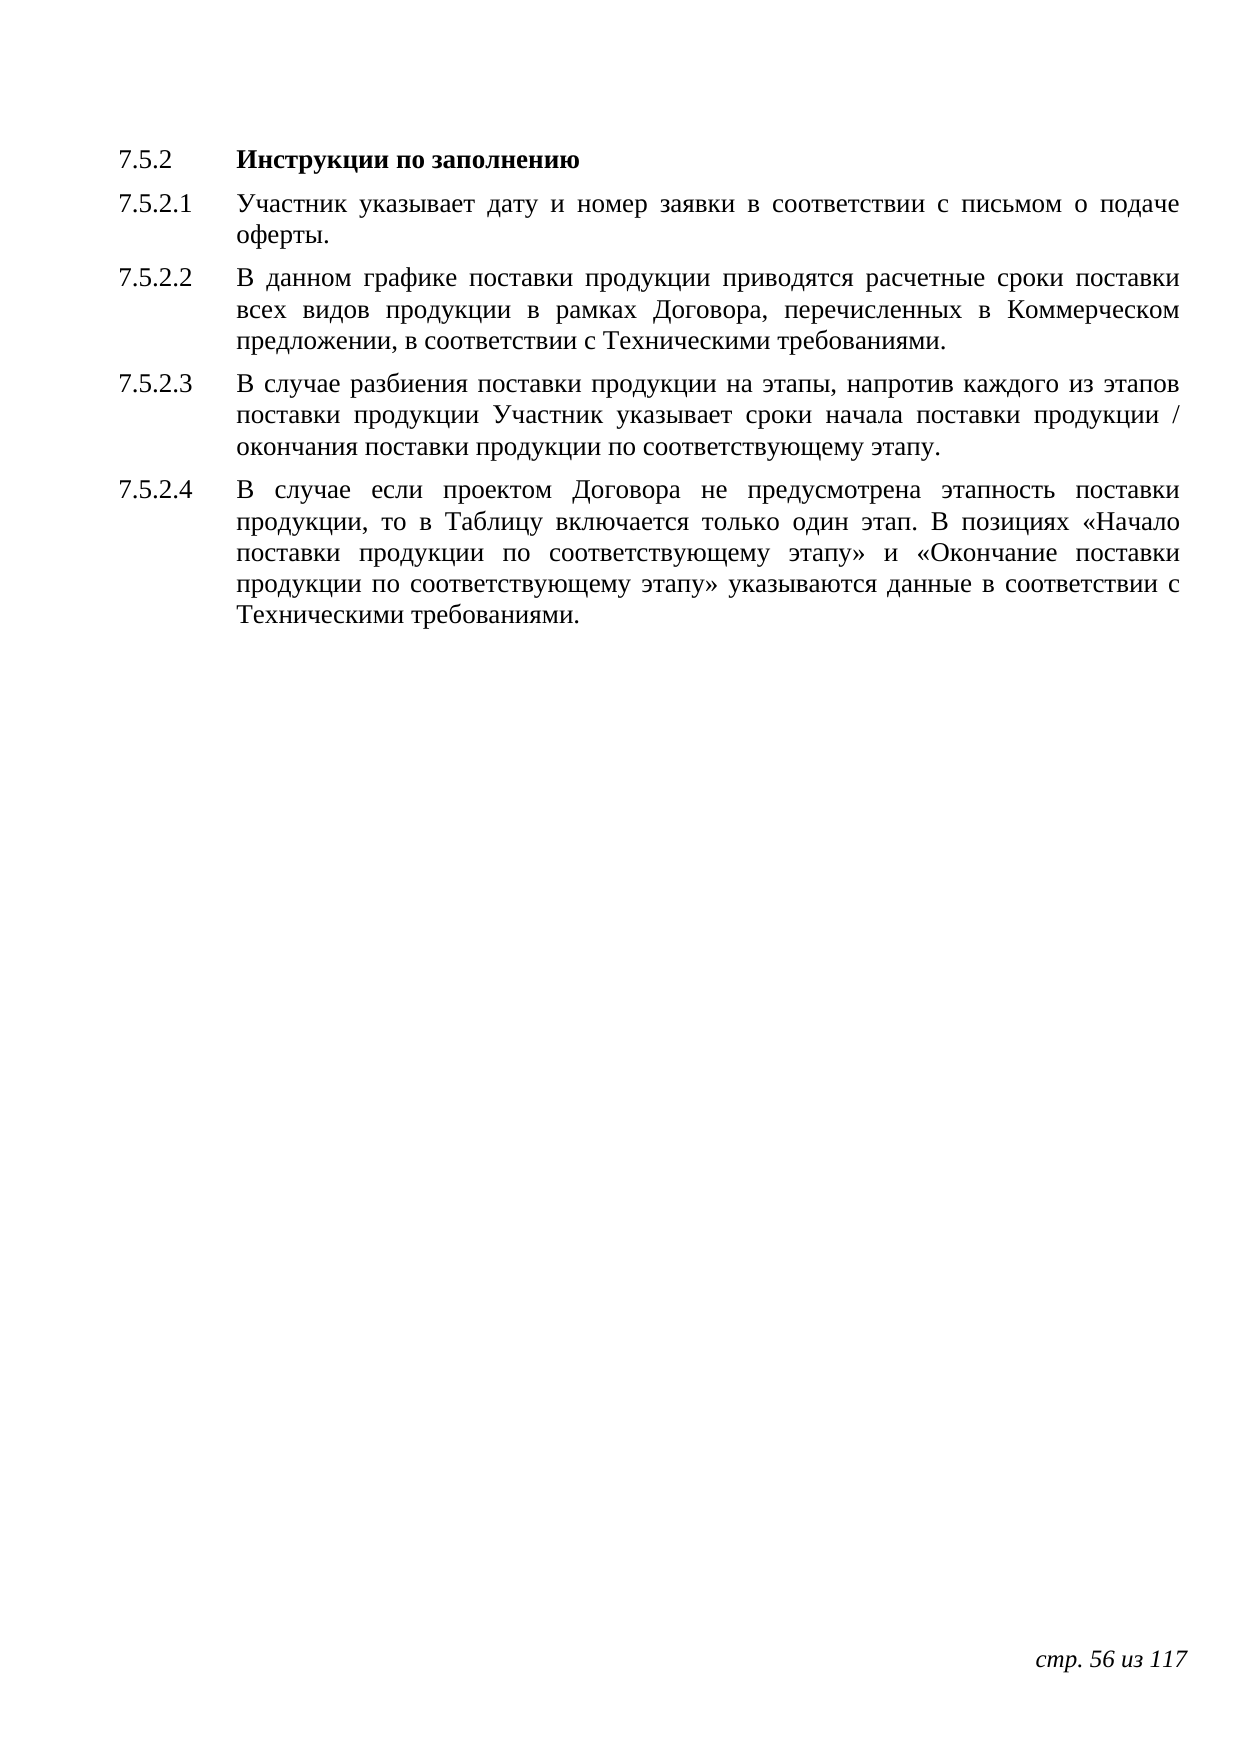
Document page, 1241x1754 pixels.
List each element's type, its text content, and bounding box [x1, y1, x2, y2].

text В данном графике поставки продукции приводятся расчетные сроки поставки всех видов продукции в рамках Договора, перечисленных в Коммерческом предложении, в соответствии с Техническими требованиями. [118, 262, 1181, 355]
text В случае если проектом Договора не предусмотрена этапность поставки продукции, то в Таблицу включается только один этап. В позициях «Начало поставки продукции по соответствующему этапу» и «Окончание поставки продукции по соответствующему этапу» указываются данные в соответствии с Техническими требованиями. [118, 473, 1181, 629]
text В случае разбиения поставки продукции на этапы, напротив каждого из этапов поставки продукции Участник указывает сроки начала поставки продукции / окончания поставки продукции по соответствующему этапу. [118, 367, 1181, 461]
text Инструкции по заполнению [118, 143, 1181, 174]
text Участник указывает дату и номер заявки в соответствии с письмом о подаче оферты. [118, 187, 1181, 249]
